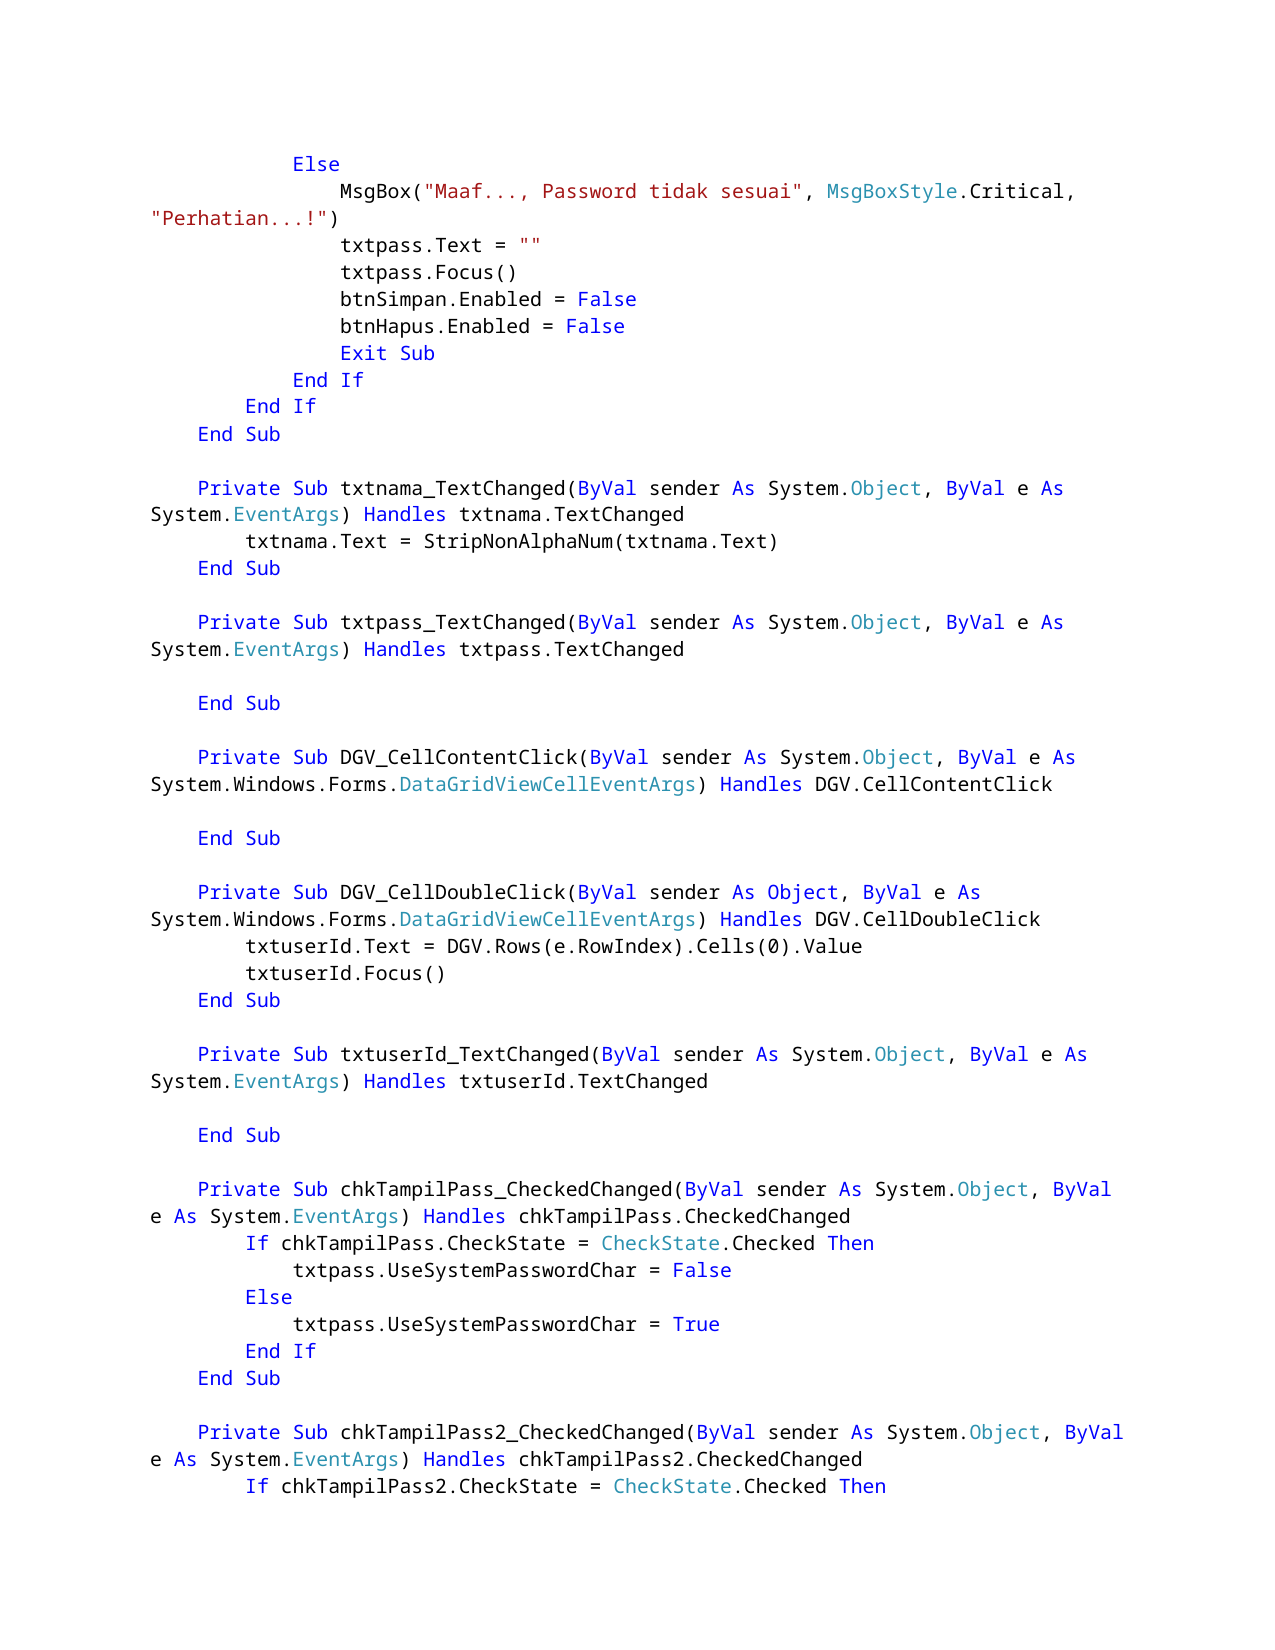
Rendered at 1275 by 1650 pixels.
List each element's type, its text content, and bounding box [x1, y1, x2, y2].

text MsgBox("Maaf..., Password tidak sesuai", MsgBoxStyle.Critical, "Perhatian...!") [150, 177, 1125, 231]
text Private Sub txtpass_TextChanged(ByVal sender As System.Object, ByVal e As System.EventArgs) Handles txtpass.TextChanged [150, 609, 1125, 663]
text End If [150, 366, 1125, 393]
text btnHapus.Enabled = False [150, 312, 1125, 339]
text Private Sub txtnama_TextChanged(ByVal sender As System.Object, ByVal e As System.EventArgs) Handles txtnama.TextChanged [150, 474, 1125, 528]
text Exit Sub [150, 339, 1125, 366]
text txtnama.Text = StripNonAlphaNum(txtnama.Text) [150, 528, 1125, 555]
text End Sub [150, 986, 1125, 1013]
text End If [150, 1337, 1125, 1364]
text Private Sub chkTampilPass2_CheckedChanged(ByVal sender As System.Object, ByVal e As System.EventArgs) Handles chkTampilPass2.CheckedChanged [150, 1418, 1125, 1472]
text txtpass.Text = "" [150, 231, 1125, 258]
text btnSimpan.Enabled = False [150, 285, 1125, 312]
text End Sub [150, 824, 1125, 851]
text txtpass.UseSystemPasswordChar = True [150, 1310, 1125, 1337]
text End If [150, 393, 1125, 420]
text txtuserId.Text = DGV.Rows(e.RowIndex).Cells(0).Value [150, 932, 1125, 959]
text Else [150, 1283, 1125, 1310]
text txtpass.UseSystemPasswordChar = False [150, 1256, 1125, 1283]
text If chkTampilPass2.CheckState = CheckState.Checked Then [150, 1472, 1125, 1499]
text txtuserId.Focus() [150, 959, 1125, 986]
text Private Sub DGV_CellDoubleClick(ByVal sender As Object, ByVal e As System.Windows.Forms.DataGridViewCellEventArgs) Handles DGV.CellDoubleClick [150, 878, 1125, 932]
text If chkTampilPass.CheckState = CheckState.Checked Then [150, 1229, 1125, 1256]
text Private Sub chkTampilPass_CheckedChanged(ByVal sender As System.Object, ByVal e As System.EventArgs) Handles chkTampilPass.CheckedChanged [150, 1175, 1125, 1229]
text End Sub [150, 1364, 1125, 1391]
text End Sub [150, 689, 1125, 717]
text End Sub [150, 420, 1125, 447]
text Private Sub DGV_CellContentClick(ByVal sender As System.Object, ByVal e As System.Windows.Forms.DataGridViewCellEventArgs) Handles DGV.CellContentClick [150, 743, 1125, 797]
text txtpass.Focus() [150, 258, 1125, 285]
text End Sub [150, 555, 1125, 582]
text Private Sub txtuserId_TextChanged(ByVal sender As System.Object, ByVal e As System.EventArgs) Handles txtuserId.TextChanged [150, 1040, 1125, 1094]
text Else [150, 150, 1125, 177]
text End Sub [150, 1121, 1125, 1148]
